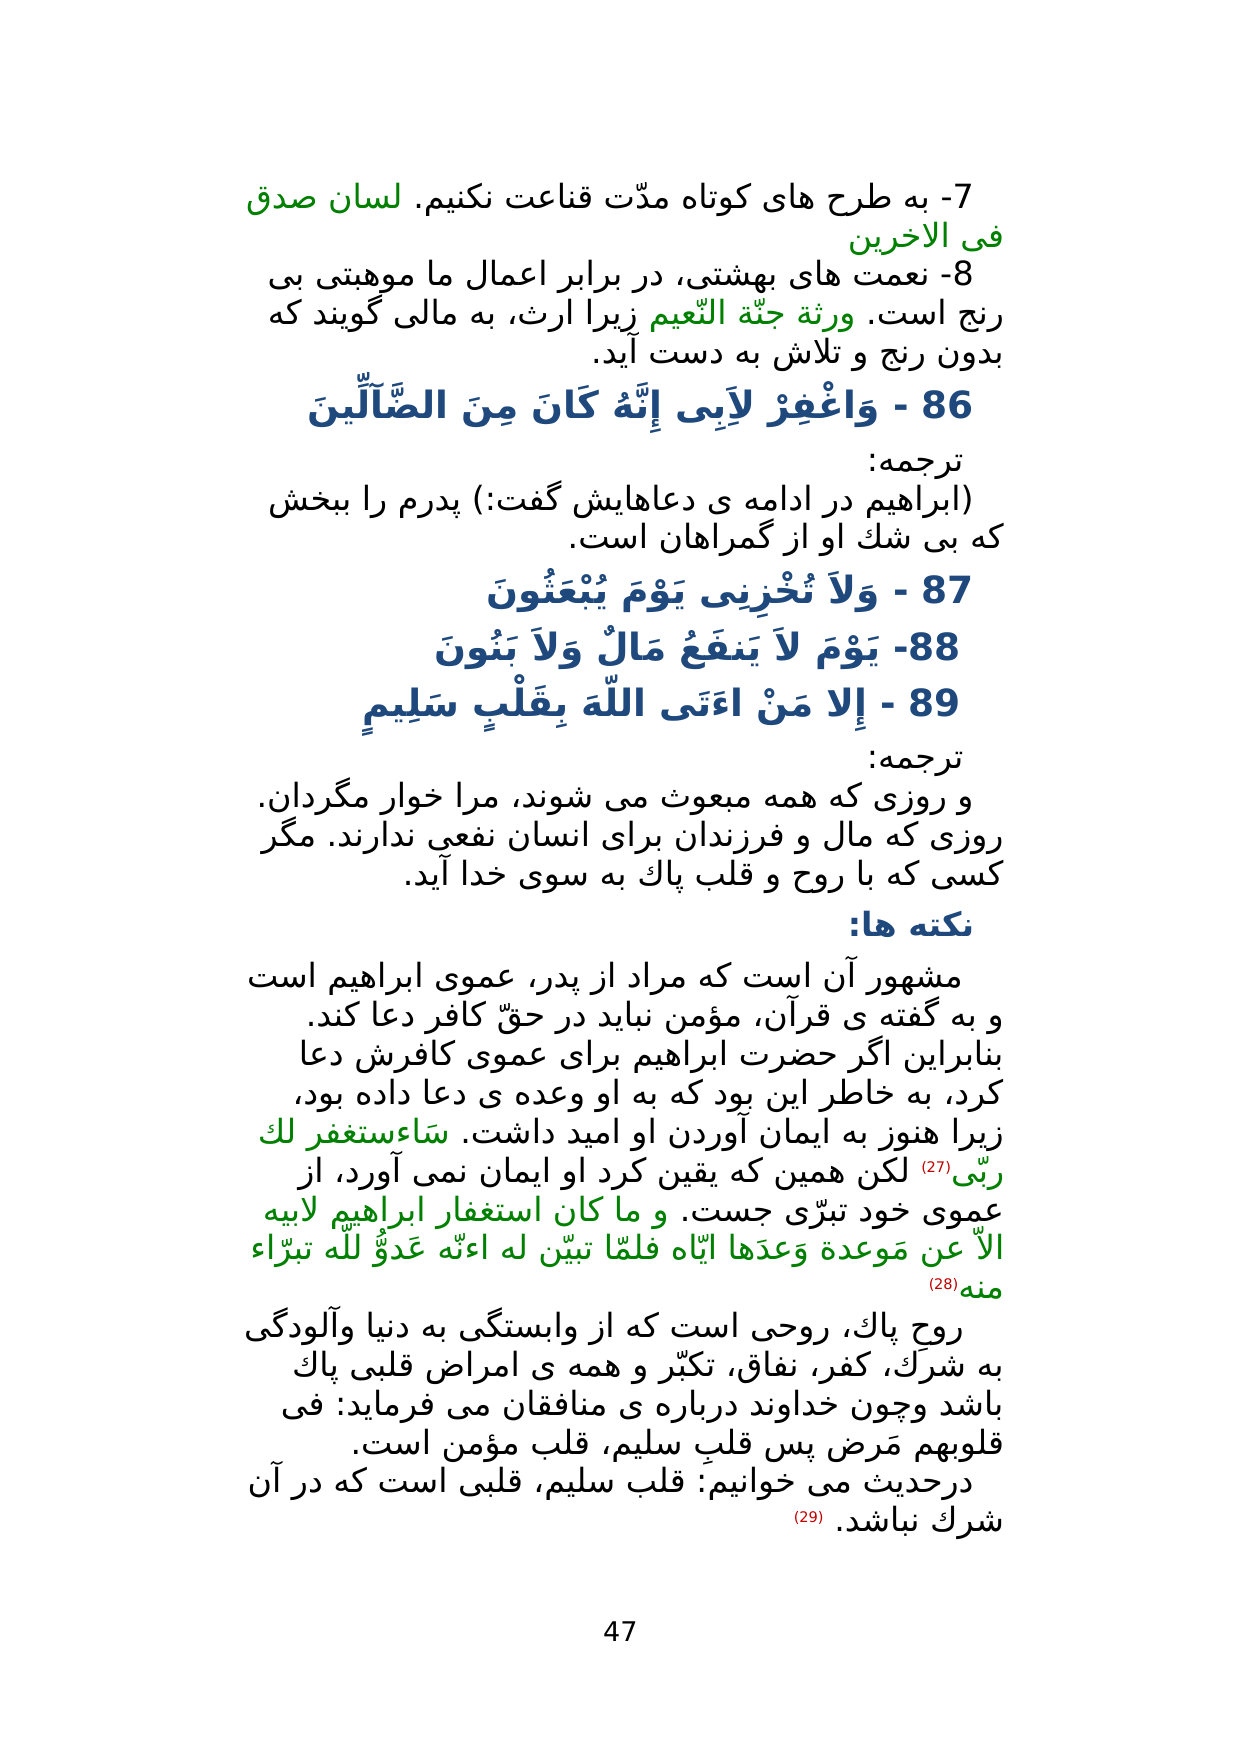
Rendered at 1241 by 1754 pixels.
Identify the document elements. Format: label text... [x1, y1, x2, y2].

text درحديث مى خوانيم: قلب سليم، قلبى است كه در آن شرك نباشد. (29) [236, 1462, 1004, 1540]
text ترجمه: [236, 738, 1004, 776]
subtitle نكته ها: [236, 906, 1004, 944]
subtitle 88- يَوْمَ لاَ يَنفَعُ مَالٌ وَلاَ بَنُونَ [236, 625, 1004, 669]
text 8- نعمت هاى بهشتى، در برابر اعمال ما موهبتى بى رنج است. ورثة جنّة النّعيم زيرا ارث، به مالى گويند كه بدون رنج و تلاش به دست آيد. [236, 255, 1004, 371]
text روحِ پاك، روحى است كه از وابستگى به دنيا وآلودگى به شرك، كفر، نفاق، تكبّر و همه ى امراض قلبى پاك باشد وچون خداوند درباره ى منافقان مى فرمايد: فى قلوبهم مَرض پس قلبِ سليم، قلب مؤمن است. [236, 1307, 1004, 1462]
text (ابراهيم در ادامه ى دعاهايش گفت:) پدرم را ببخش كه بى شك او از گمراهان است. [236, 479, 1004, 557]
subtitle 87 - وَلاَ تُخْزِنِى يَوْمَ يُبْعَثُونَ [236, 569, 1004, 613]
text و روزى كه همه مبعوث مى شوند، مرا خوار مگردان. روزى كه مال و فرزندان براى انسان نفعى ندارند. مگر كسى كه با روح و قلب پاك به سوى خدا آيد. [236, 776, 1004, 893]
text 7- به طرح هاى كوتاه مدّت قناعت نكنيم. لسان صدق فى الاخرين [236, 177, 1004, 255]
text ترجمه: [236, 440, 1004, 479]
subtitle 89 - إِلا مَنْ اءَتَى اللّهَ بِقَلْبٍ سَلِيمٍ [236, 681, 1004, 725]
text مشهور آن است كه مراد از پدر، عموى ابراهيم است و به گفته ى قرآن، مؤمن نبايد در حقّ كافر دعا كند. بنابراين اگر حضرت ابراهيم براى عموى كافرش دعا كرد، به خاطر اين بود كه به او وعده ى دعا داده بود، زيرا هنوز به ايمان آوردن او اميد داشت. سَاءستغفر لك ربّى(27) لكن همين كه يقين كرد او ايمان نمى آورد، از عموى خود تبرّى جست. و ما كان استغفار ابراهيم لابيه الاّ عن مَوعدة وَعدَها ايّاه فلمّا تبيّن له اءنّه عَدوُّ للّه تبرّاء منه(28) [236, 957, 1004, 1307]
subtitle 86 - وَاغْفِرْ لاَِبِى إِنَّهُ كَانَ مِنَ الضَّآلِّينَ [236, 384, 1004, 428]
